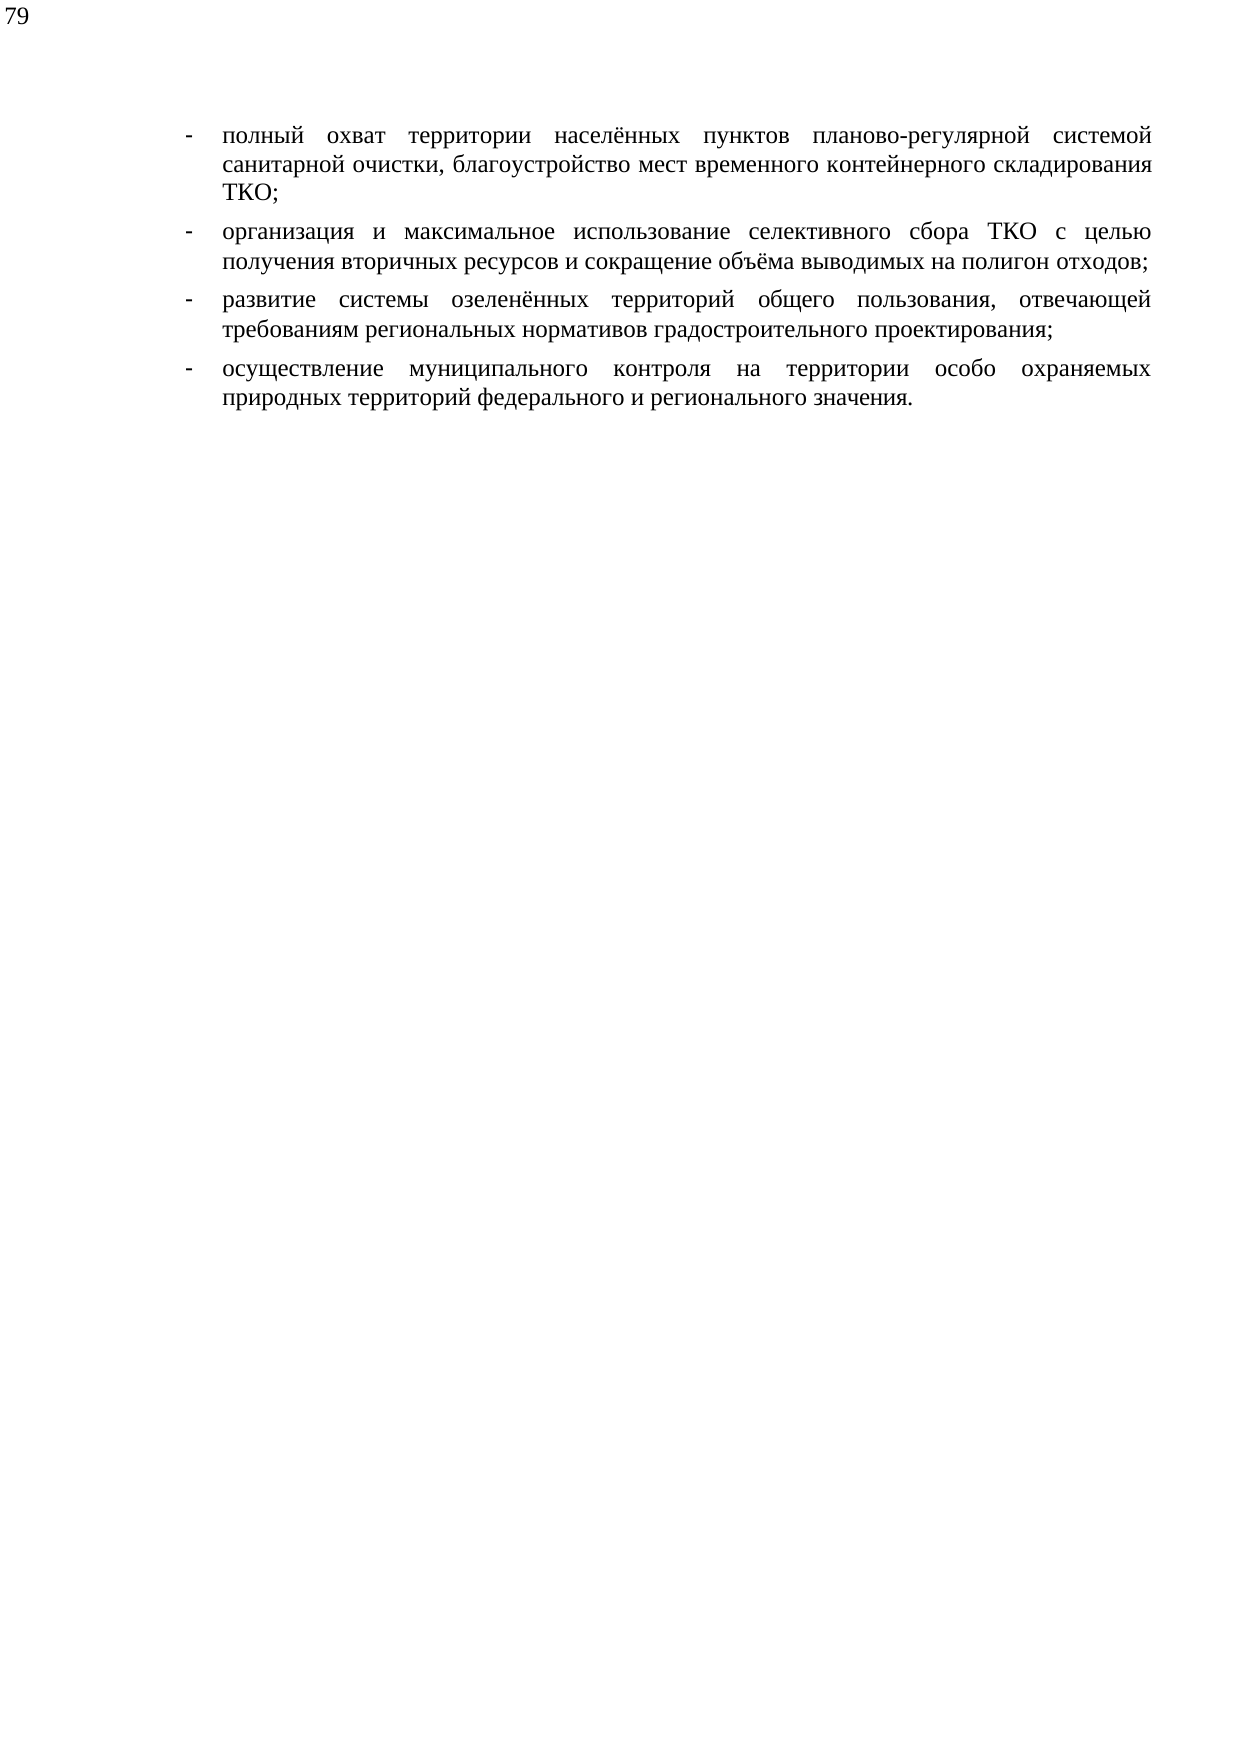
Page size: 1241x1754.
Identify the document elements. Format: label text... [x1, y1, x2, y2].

list полный охват территории населённых пунктов планово-регулярной системой санитарной очистки, благоустройство мест временного контейнерного складирования ТКО; [185, 116, 1153, 206]
list организация и максимальное использование селективного сбора ТКО с целью получения вторичных ресурсов и сокращение объёма выводимых на полигон отходов; [185, 213, 1152, 274]
list развитие системы озеленённых территорий общего пользования, отвечающей требованиям региональных нормативов градостроительного проектирования; [185, 281, 1152, 343]
list осуществление муниципального контроля на территории особо охраняемых природных территорий федерального и регионального значения. [185, 349, 1152, 411]
